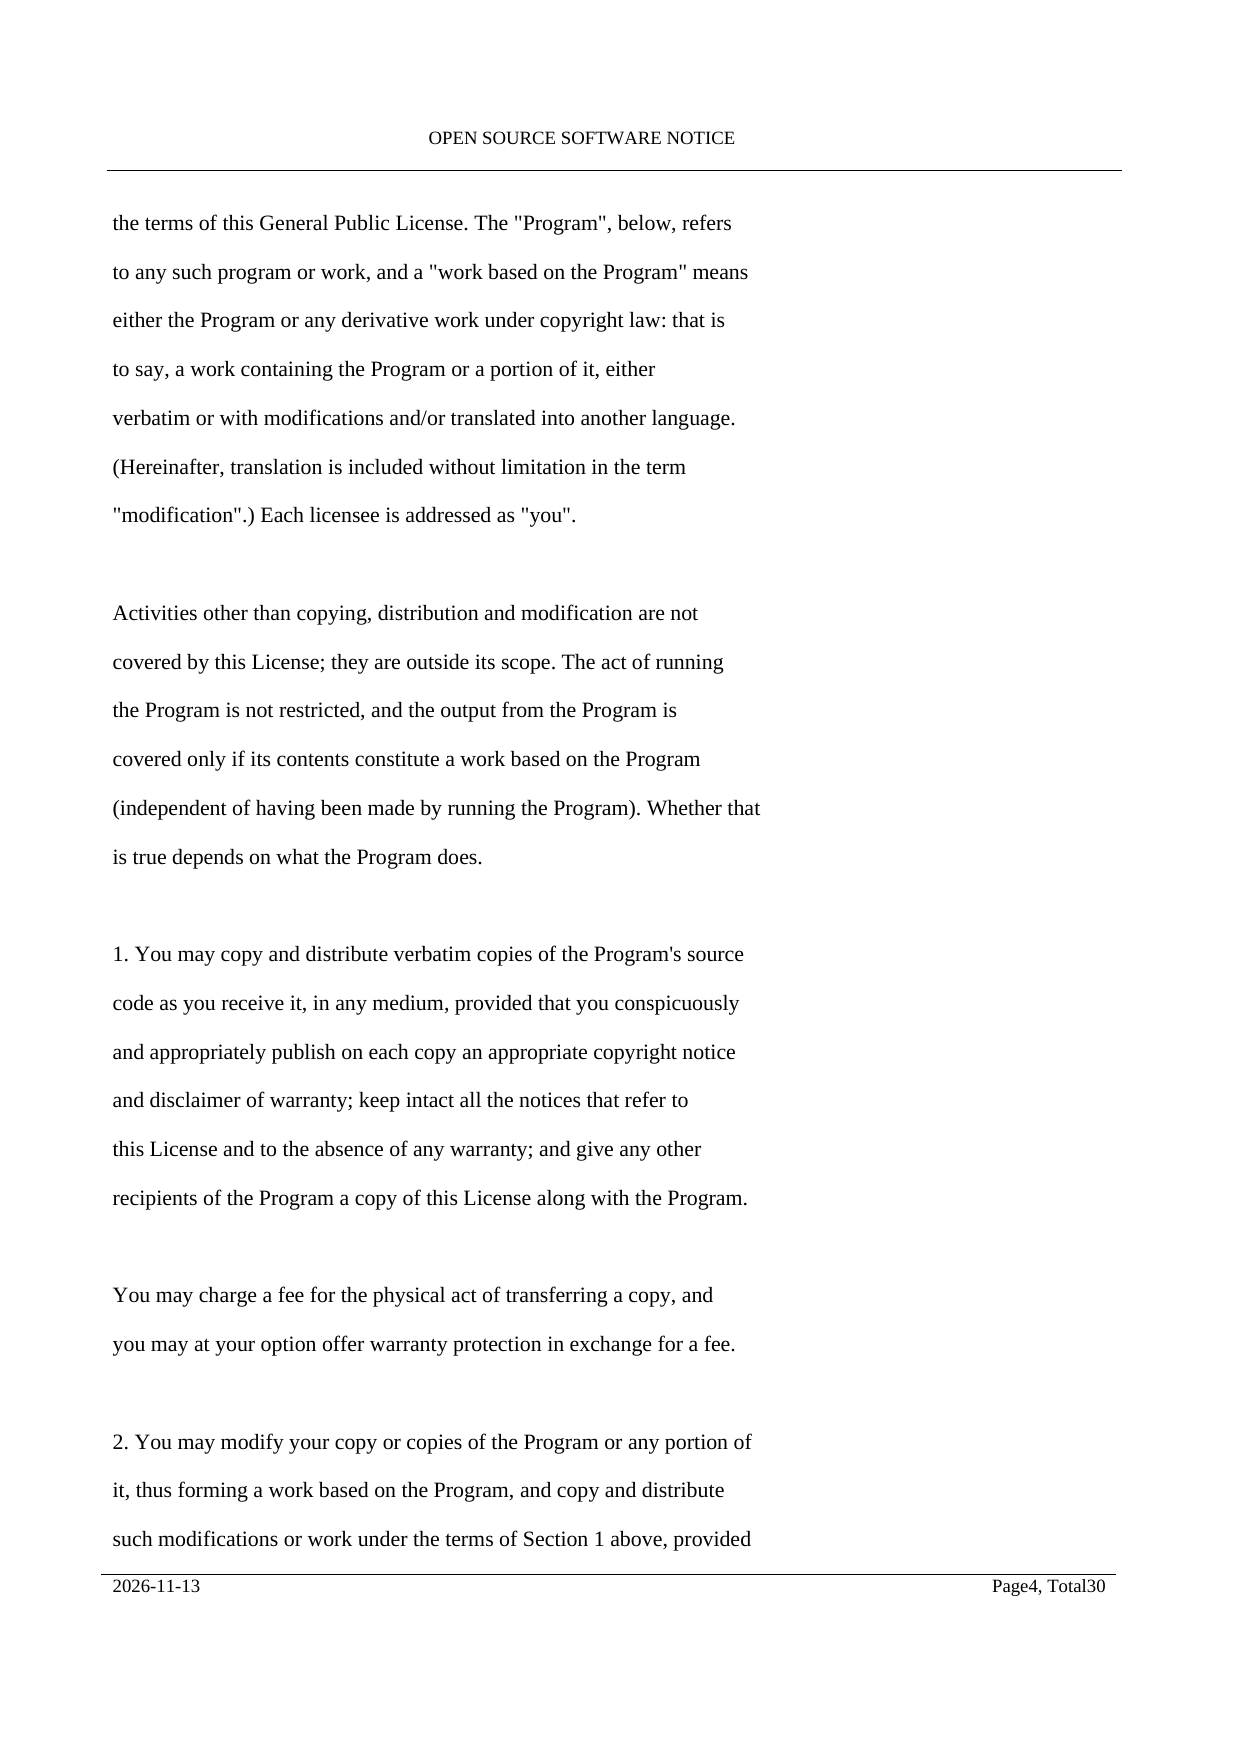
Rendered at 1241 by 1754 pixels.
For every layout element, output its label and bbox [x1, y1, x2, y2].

text [112, 206, 1128, 1555]
